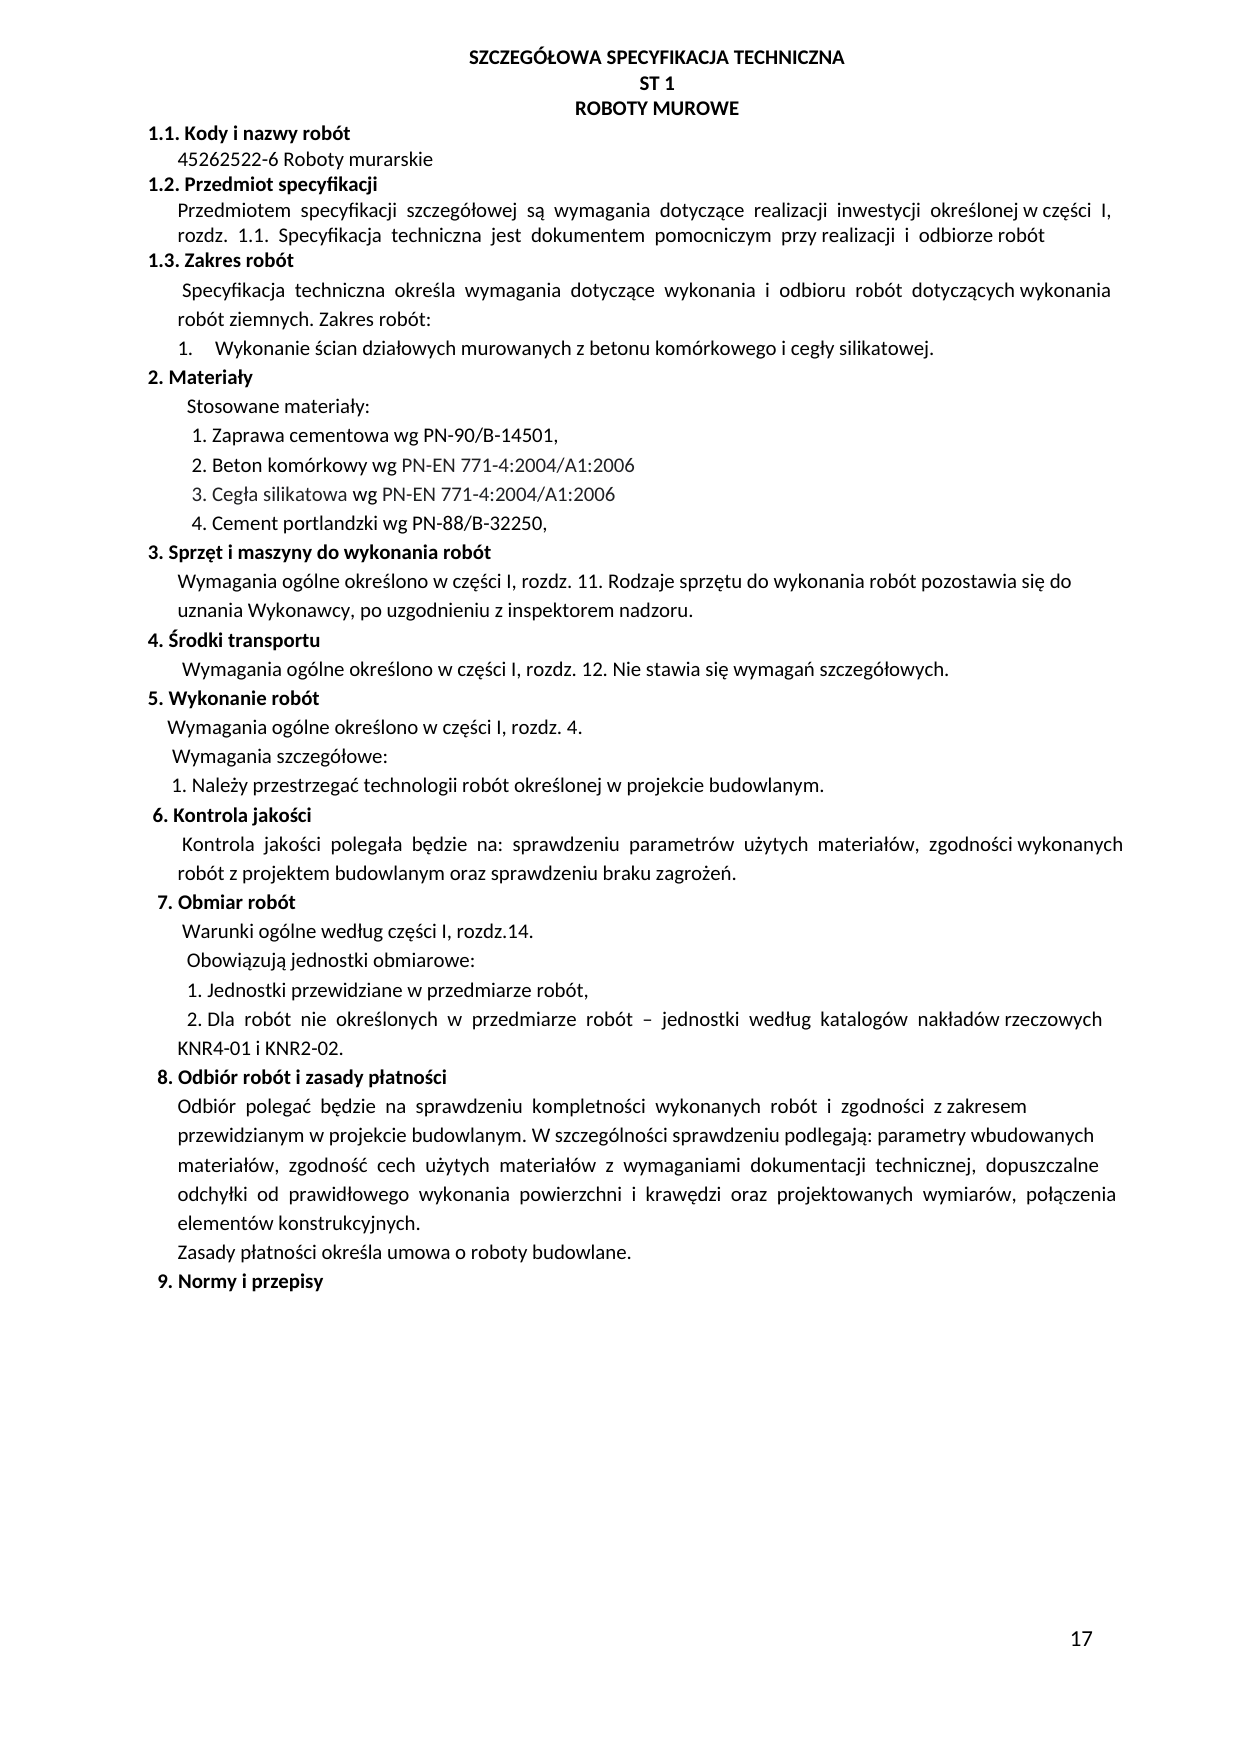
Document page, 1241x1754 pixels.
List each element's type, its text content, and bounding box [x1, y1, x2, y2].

text 2. Materiały [148, 364, 1137, 390]
text 1.2. Przedmiot specyfikacji [148, 171, 1137, 197]
list 1. Zaprawa cementowa wg PN-90/B-14501, 2. Beton komórkowy wg PN-EN 771-4:2004/A1:2006 3. Cegła silikatowa wg PN-EN 771-4:2004/A1:2006 [177, 423, 1137, 506]
text 7. Obmiar robót [148, 889, 1137, 915]
text 9. Normy i przepisy [148, 1268, 1137, 1294]
text 8. Odbiór robót i zasady płatności [148, 1064, 1137, 1090]
text 1.3. Zakres robót [148, 248, 1137, 273]
text Wymagania szczegółowe: [162, 743, 1137, 769]
text 5. Wykonanie robót [148, 685, 1137, 711]
text 1. Należy przestrzegać technologii robót określonej w projekcie budowlanym. [148, 773, 1137, 798]
list 4. Cement portlandzki wg PN-88/B-32250, [177, 510, 1137, 536]
text Obowiązują jednostki obmiarowe: [177, 948, 1137, 973]
text Kontrola jakości polegała będzie na: sprawdzeniu parametrów użytych materiałów, zgodności wykonanych robót z projektem budowlanym oraz sprawdzeniu braku zagrożeń. [177, 831, 1137, 886]
text 3. Sprzęt i maszyny do wykonania robót [148, 539, 1137, 565]
text ROBOTY MUROWE [177, 95, 1137, 121]
text 1.1. Kody i nazwy robót [148, 121, 1137, 146]
text Specyfikacja techniczna określa wymagania dotyczące wykonania i odbioru robót dotyczących wykonania robót ziemnych. Zakres robót: [177, 277, 1137, 331]
list Stosowane materiały: [177, 393, 1137, 419]
text odchyłki od prawidłowego wykonania powierzchni i krawędzi oraz projektowanych wymiarów, połączenia elementów konstrukcyjnych. [177, 1181, 1137, 1236]
text 4. Środki transportu [148, 627, 1137, 652]
text Wymagania ogólne określono w części I, rozdz. 11. Rodzaje sprzętu do wykonania robót pozostawia się do uznania Wykonawcy, po uzgodnieniu z inspektorem nadzoru. [177, 568, 1137, 623]
text Warunki ogólne według części I, rozdz.14. [177, 918, 1137, 944]
text 45262522-6 Roboty murarskie [177, 146, 1137, 171]
text Wymagania ogólne określono w części I, rozdz. 12. Nie stawia się wymagań szczegółowych. [177, 656, 1137, 681]
text ST 1 [177, 70, 1137, 95]
text Przedmiotem specyfikacji szczegółowej są wymagania dotyczące realizacji inwestycji określonej w części I, rozdz. 1.1. Specyfikacja techniczna jest dokumentem pomocniczym przy realizacji i odbiorze robót [177, 197, 1137, 248]
list Wykonanie ścian działowych murowanych z betonu komórkowego i cegły silikatowej. [177, 335, 1137, 361]
text 1. Jednostki przewidziane w przedmiarze robót, [177, 977, 1137, 1002]
text 2. Dla robót nie określonych w przedmiarze robót – jednostki według katalogów nakładów rzeczowych KNR4-01 i KNR2-02. [177, 1006, 1137, 1061]
text Wymagania ogólne określono w części I, rozdz. 4. [162, 714, 1137, 740]
text SZCZEGÓŁOWA SPECYFIKACJA TECHNICZNA [177, 44, 1137, 70]
text Zasady płatności określa umowa o roboty budowlane. [177, 1239, 1137, 1265]
text 6. Kontrola jakości [148, 802, 1137, 827]
text Odbiór polegać będzie na sprawdzeniu kompletności wykonanych robót i zgodności z zakresem przewidzianym w projekcie budowlanym. W szczególności sprawdzeniu podlegają: parametry wbudowanych materiałów, zgodność cech użytych materiałów z wymaganiami dokumentacji technicznej, dopuszczalne [177, 1093, 1137, 1177]
